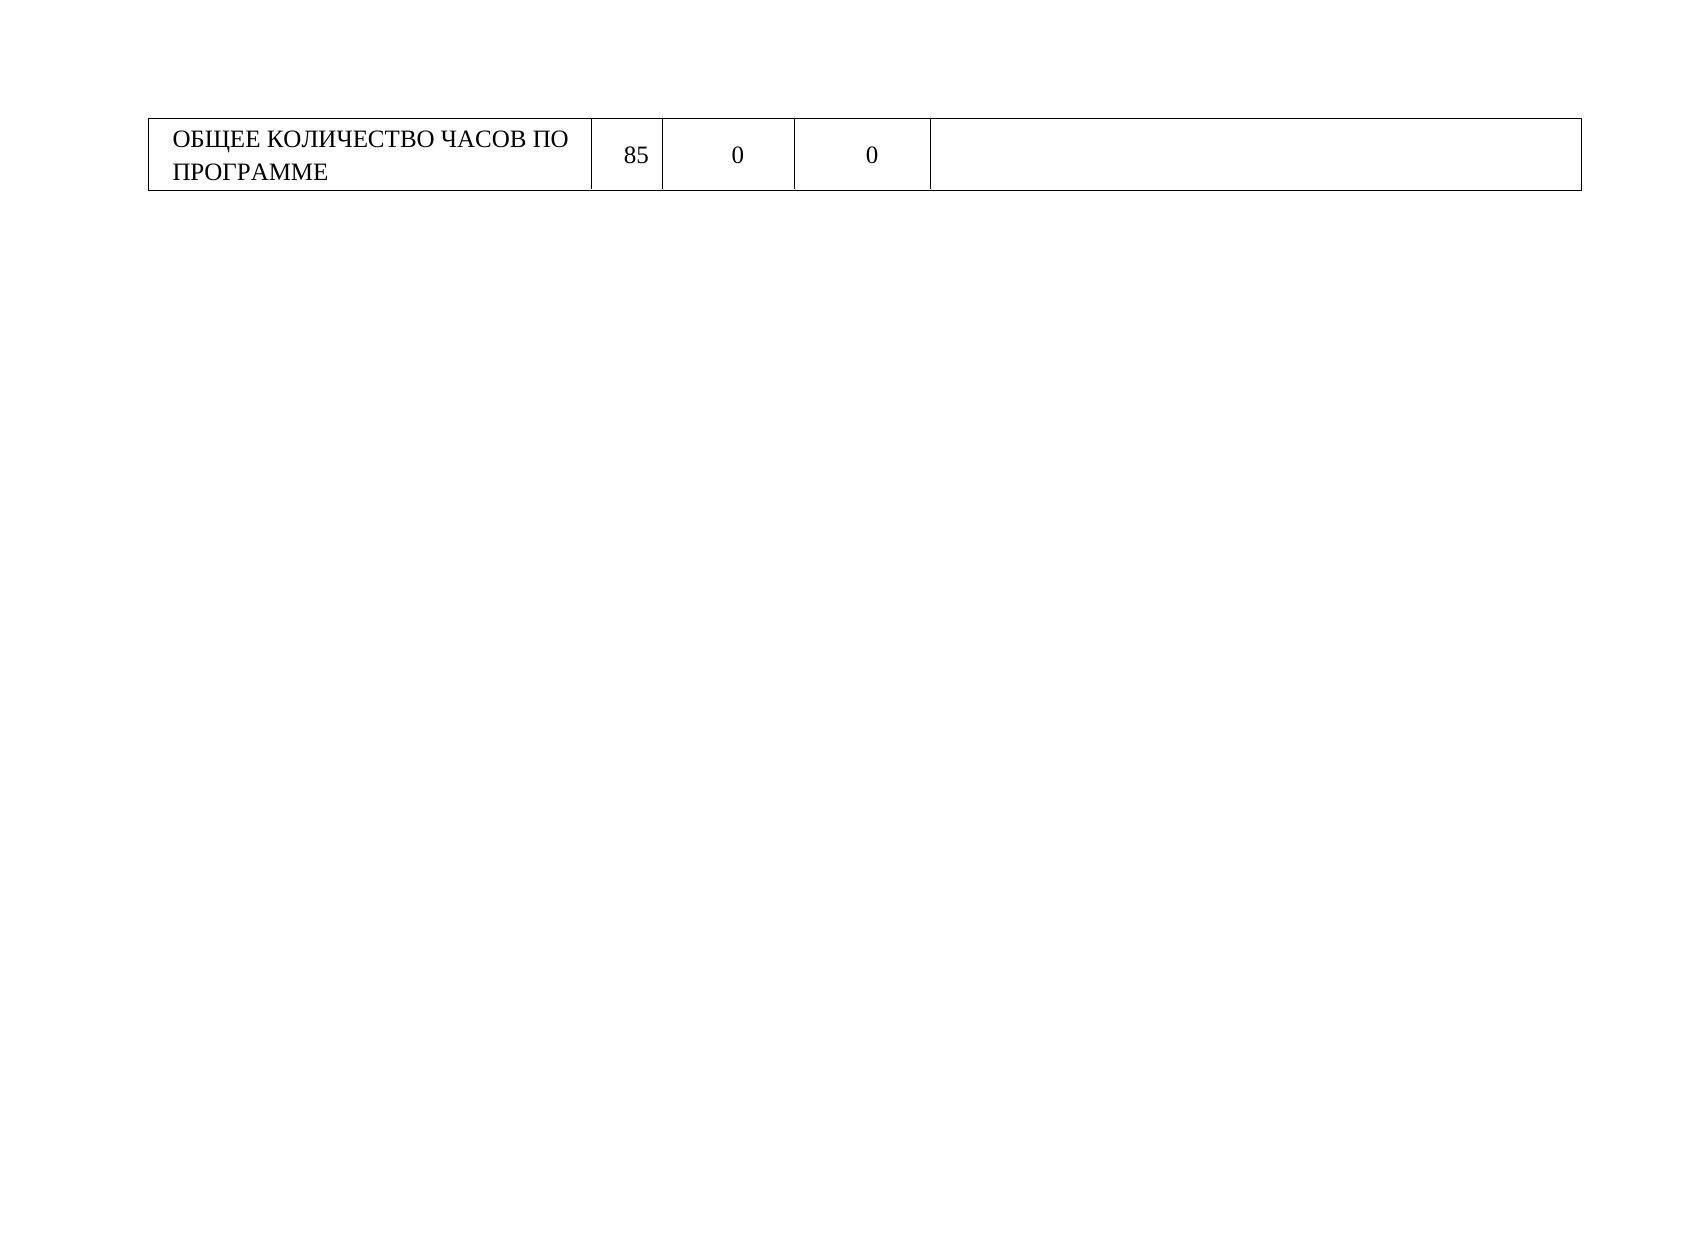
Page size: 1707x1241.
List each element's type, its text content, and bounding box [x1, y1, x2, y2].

table_cell ОБЩЕЕ КОЛИЧЕСТВО ЧАСОВ ПО ПРОГРАММЕ [149, 119, 591, 189]
table_cell [931, 119, 1581, 189]
table_cell 0 [795, 119, 930, 189]
table_cell 0 [663, 119, 794, 189]
table_cell 85 [592, 119, 662, 189]
